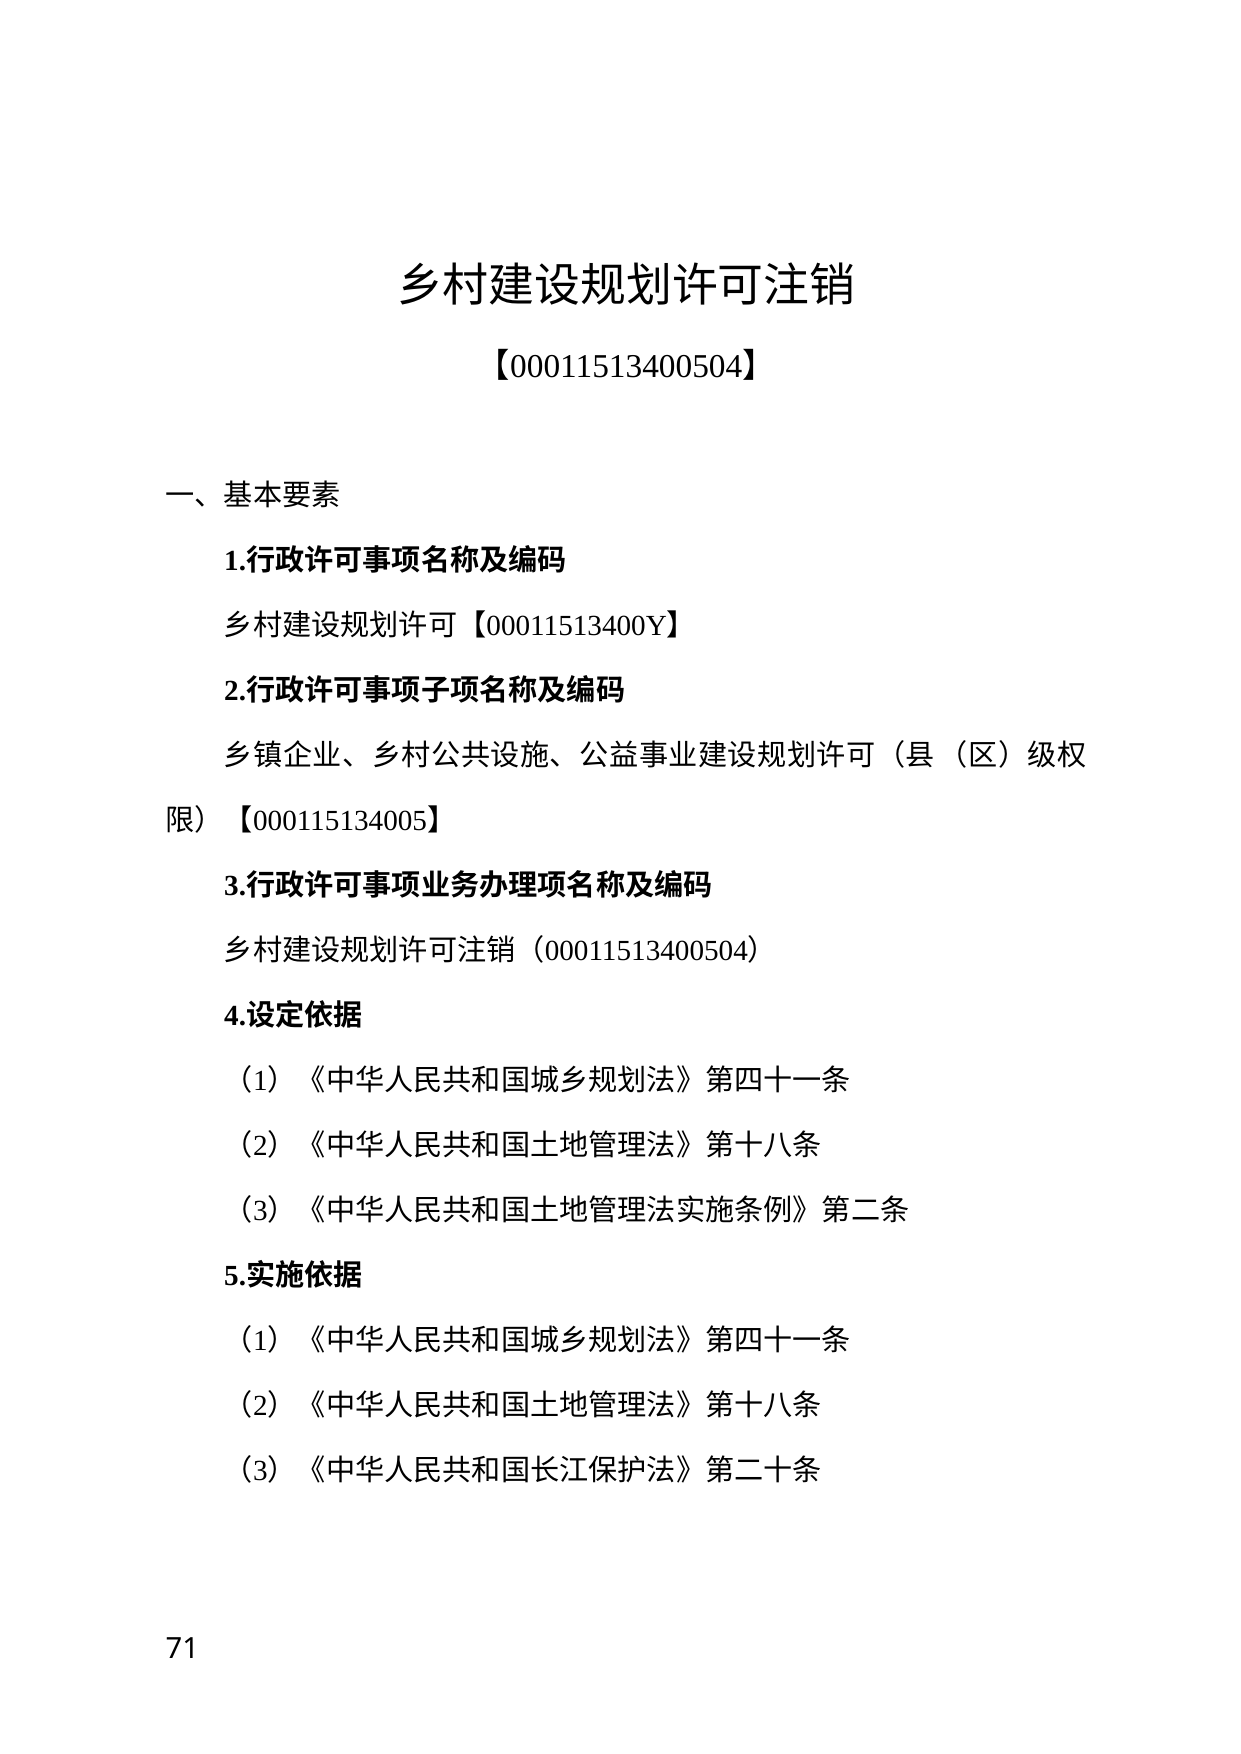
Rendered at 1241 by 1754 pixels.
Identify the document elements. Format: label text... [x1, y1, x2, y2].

list 1.行政许可事项名称及编码 [165, 525, 1087, 590]
list （2）《中华人民共和国土地管理法》第十八条 [165, 1110, 1087, 1175]
list （2）《中华人民共和国土地管理法》第十八条 [165, 1370, 1087, 1435]
list 5.实施依据 [165, 1240, 1087, 1305]
text 乡村建设规划许可注销 [165, 233, 1087, 330]
list 2.行政许可事项子项名称及编码 [165, 655, 1087, 720]
text 4.设定依据 [165, 980, 1087, 1045]
text 乡村建设规划许可【00011513400Y】 [165, 590, 1087, 655]
text 乡村建设规划许可注销（00011513400504） [165, 915, 1087, 980]
list （3）《中华人民共和国长江保护法》第二十条 [165, 1435, 1087, 1500]
list （3）《中华人民共和国土地管理法实施条例》第二条 [165, 1175, 1087, 1240]
text 【00011513400504】 [165, 330, 1087, 395]
list 一、基本要素 [165, 460, 1087, 525]
text 乡镇企业、乡村公共设施、公益事业建设规划许可（县（区）级权限）【000115134005】 [165, 720, 1087, 850]
list （1）《中华人民共和国城乡规划法》第四十一条 [165, 1045, 1087, 1110]
list （1）《中华人民共和国城乡规划法》第四十一条 [165, 1305, 1087, 1370]
list 3.行政许可事项业务办理项名称及编码 [165, 850, 1087, 915]
